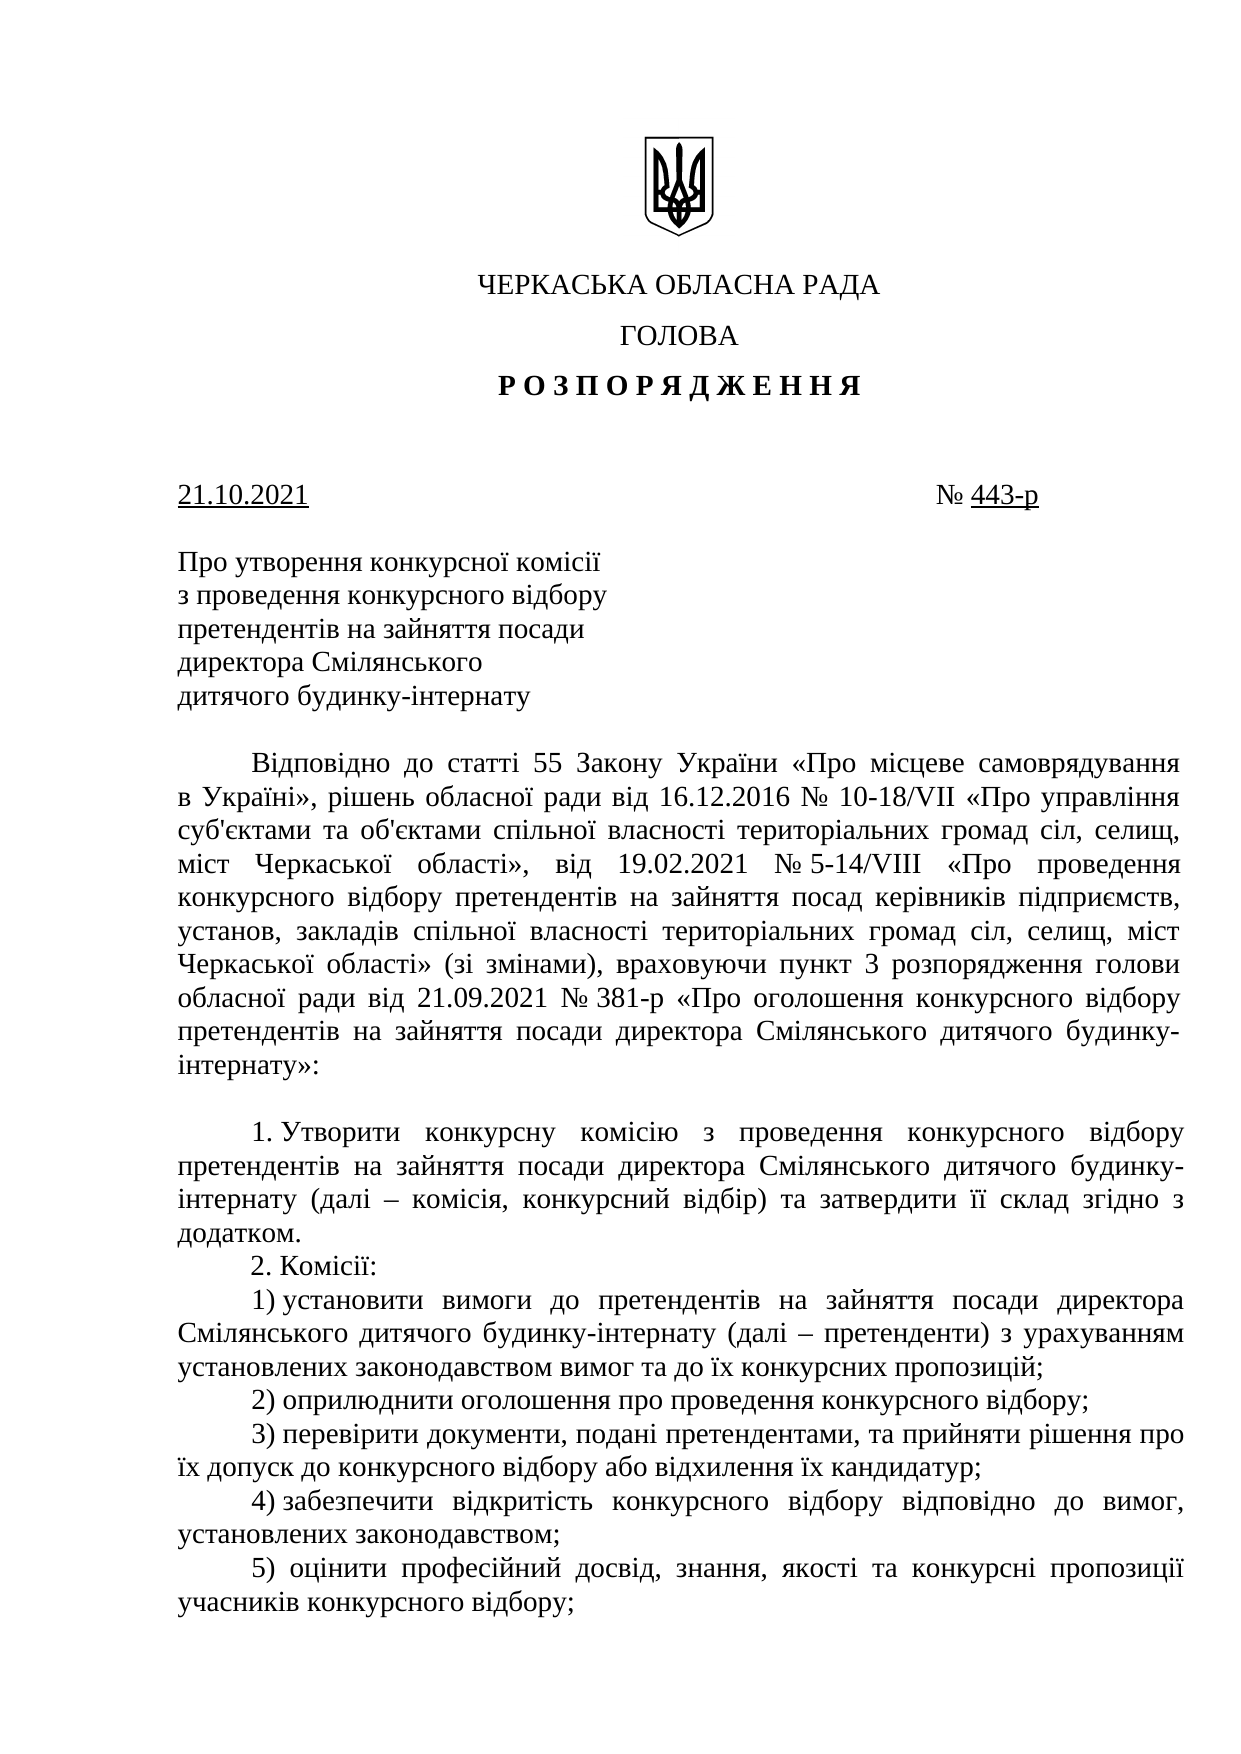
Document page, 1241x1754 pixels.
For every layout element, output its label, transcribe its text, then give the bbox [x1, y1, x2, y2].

text претендентів на зайняття посади [177, 611, 1181, 644]
picture [622, 118, 736, 255]
text 5) оцінити професійний досвід, знання, якості та конкурсні пропозиції учасників конкурсного відбору; [177, 1550, 1185, 1617]
text Про утворення конкурсної комісії [177, 544, 1181, 577]
text з проведення конкурсного відбору [177, 577, 1181, 611]
text директора Смілянського [177, 644, 1181, 678]
text 1) установити вимоги до претендентів на зайняття посади директора Смілянського дитячого будинку-інтернату (далі – претенденти) з урахуванням установлених законодавством вимог та до їх конкурсних пропозицій; [177, 1282, 1185, 1382]
text Р О З П О Р Я Д Ж Е Н Н Я [177, 368, 1181, 401]
text ЧЕРКАСЬКА ОБЛАСНА РАДА [177, 267, 1181, 301]
text 2. Комісії: [177, 1248, 1185, 1282]
text 1. Утворити конкурсну комісію з проведення конкурсного відбору претендентів на зайняття посади директора Смілянського дитячого будинку-інтернату (далі – комісія, конкурсний відбір) та затвердити її склад згідно з додатком. [177, 1114, 1185, 1248]
text ГОЛОВА [177, 318, 1181, 351]
text 3) перевірити документи, подані претендентами, та прийняти рішення про їх допуск до конкурсного відбору або відхилення їх кандидатур; [177, 1416, 1185, 1483]
text 4) забезпечити відкритість конкурсного відбору відповідно до вимог, установлених законодавством; [177, 1483, 1185, 1550]
text Відповідно до статті 55 Закону України «Про місцеве самоврядування в Україні», рішень обласної ради від 16.12.2016 № 10-18/VII «Про управління суб'єктами та об'єктами спільної власності територіальних громад сіл, селищ, міст Черкаської області», від 19.02.2021 № 5-14/VІІІ «Про проведення конкурсного відбору претендентів на зайняття посад керівників підприємств, установ, закладів спільної власності територіальних громад сіл, селищ, міст Черкаської області» (зі змінами), враховуючи пункт 3 розпорядження голови обласної ради від 21.09.2021 № 381-р «Про оголошення конкурсного відбору претендентів на зайняття посади директора Смілянського дитячого будинку-інтернату»: [177, 745, 1181, 1081]
text дитячого будинку-інтернату [177, 678, 1181, 712]
text 21.10.2021 № 443-р [177, 477, 1181, 510]
text 2) оприлюднити оголошення про проведення конкурсного відбору; [177, 1382, 1185, 1416]
